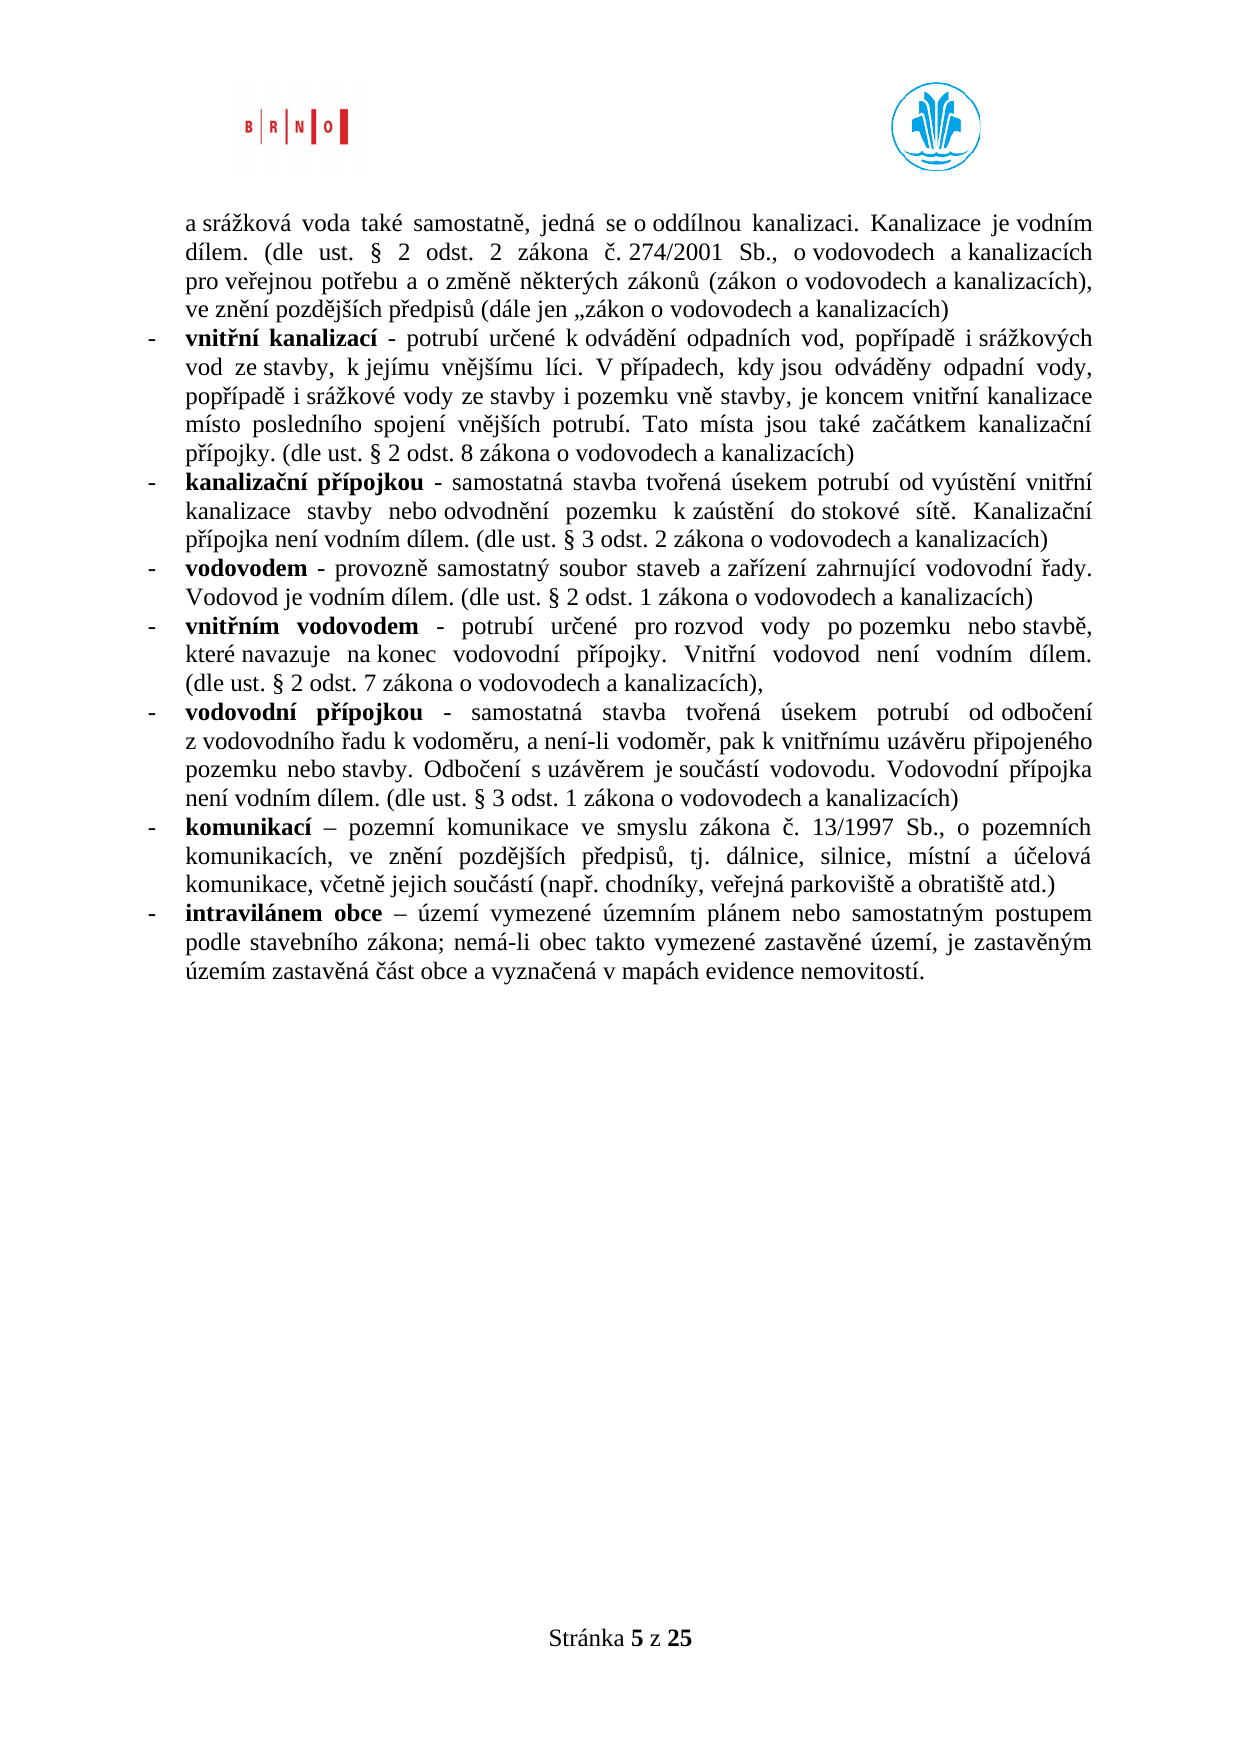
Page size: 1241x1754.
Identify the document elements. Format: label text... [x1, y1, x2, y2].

list intravilánem obce – území vymezené územním plánem nebo samostatným postupem podle stavebního zákona; nemá-li obec takto vymezené zastavěné území, je zastavěným územím zastavěná část obce a vyznačená v mapách evidence nemovitostí. [148, 898, 1093, 984]
list kanalizační přípojkou - samostatná stavba tvořená úsekem potrubí od vyústění vnitřní kanalizace stavby nebo odvodnění pozemku k zaústění do stokové sítě. Kanalizační přípojka není vodním dílem. (dle ust. § 3 odst. 2 zákona o vodovodech a kanalizacích) [148, 467, 1093, 553]
list komunikací – pozemní komunikace ve smyslu zákona č. 13/1997 Sb., o pozemních komunikacích, ve znění pozdějších předpisů, tj. dálnice, silnice, místní a účelová komunikace, včetně jejich součástí (např. chodníky, veřejná parkoviště a obratiště atd.) [148, 812, 1093, 898]
list vodovodní přípojkou - samostatná stavba tvořená úsekem potrubí od odbočení z vodovodního řadu k vodoměru, a není-li vodoměr, pak k vnitřnímu uzávěru připojeného pozemku nebo stavby. Odbočení s uzávěrem je součástí vodovodu. Vodovodní přípojka není vodním dílem. (dle ust. § 3 odst. 1 zákona o vodovodech a kanalizacích) [148, 697, 1093, 812]
list vodovodem - provozně samostatný soubor staveb a zařízení zahrnující vodovodní řady. Vodovod je vodním dílem. (dle ust. § 2 odst. 1 zákona o vodovodech a kanalizacích) [148, 553, 1093, 611]
list vnitřním vodovodem - potrubí určené pro rozvod vody po pozemku nebo stavbě, které navazuje na konec vodovodní přípojky. Vnitřní vodovod není vodním dílem. (dle ust. § 2 odst. 7 zákona o vodovodech a kanalizacích), [148, 611, 1093, 697]
picture [217, 73, 375, 180]
list vnitřní kanalizací - potrubí určené k odvádění odpadních vod, popřípadě i srážkových vod ze stavby, k jejímu vnějšímu líci. V případech, kdy jsou odváděny odpadní vody, popřípadě i srážkové vody ze stavby i pozemku vně stavby, je koncem vnitřní kanalizace místo posledního spojení vnějších potrubí. Tato místa jsou také začátkem kanalizační přípojky. (dle ust. § 2 odst. 8 zákona o vodovodech a kanalizacích) [148, 323, 1093, 467]
